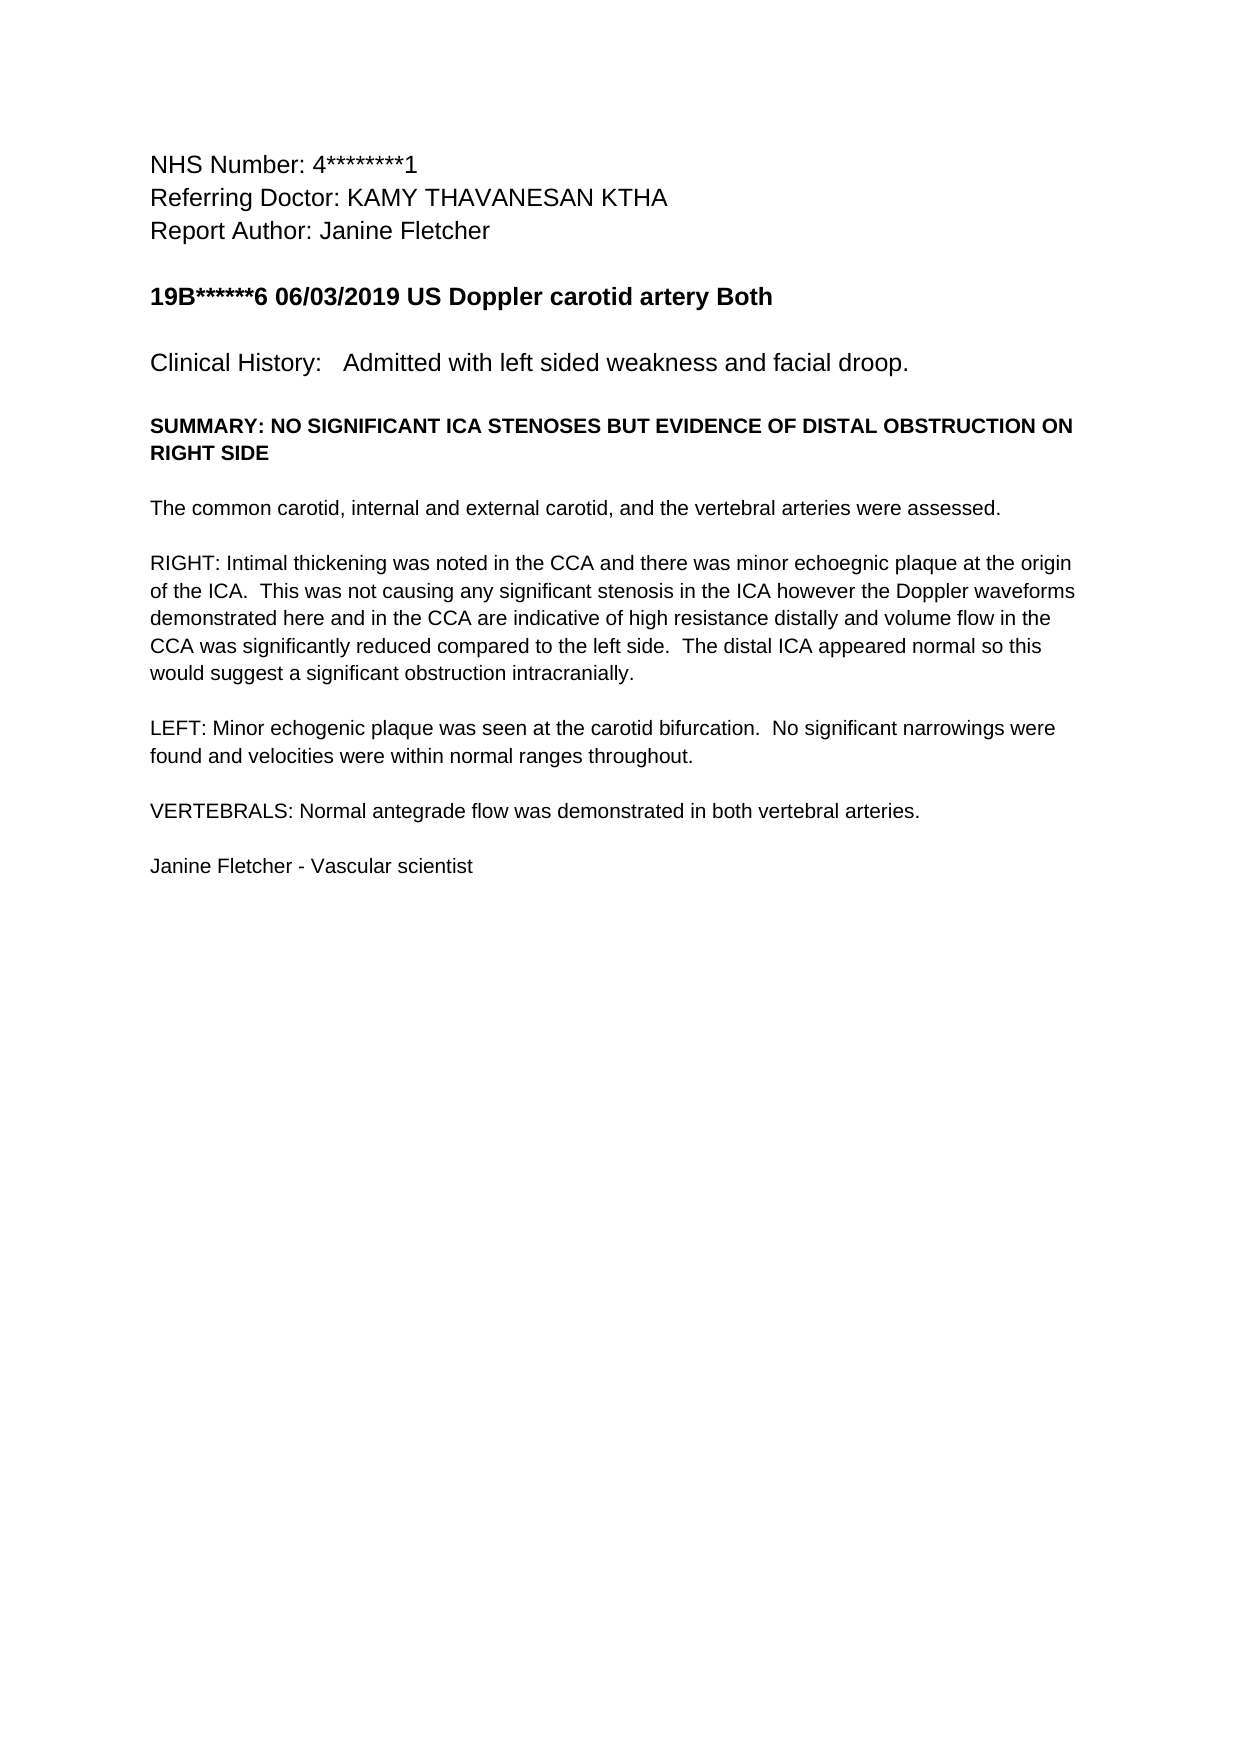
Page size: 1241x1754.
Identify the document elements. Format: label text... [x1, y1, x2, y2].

text NHS Number: 4********1 Referring Doctor: KAMY THAVANESAN KTHA Report Author: Janine Fletcher 19B******6 06/03/2019 US Doppler carotid artery Both Clinical History: Admitted with left sided weakness and facial droop. SUMMARY: NO SIGNIFICANT ICA STENOSES BUT EVIDENCE OF DISTAL OBSTRUCTION ON RIGHT SIDE The common carotid, internal and external carotid, and the vertebral arteries were assessed. RIGHT: Intimal thickening was noted in the CCA and there was minor echoegnic plaque at the origin of the ICA. This was not causing any significant stenosis in the ICA however the Doppler waveforms demonstrated here and in the CCA are indicative of high resistance distally and volume flow in the CCA was significantly reduced compared to the left side. The distal ICA appeared normal so this would suggest a significant obstruction intracranially. LEFT: Minor echogenic plaque was seen at the carotid bifurcation. No significant narrowings were found and velocities were within normal ranges throughout. VERTEBRALS: Normal antegrade flow was demonstrated in both vertebral arteries. Janine Fletcher - Vascular scientist [150, 150, 1090, 909]
